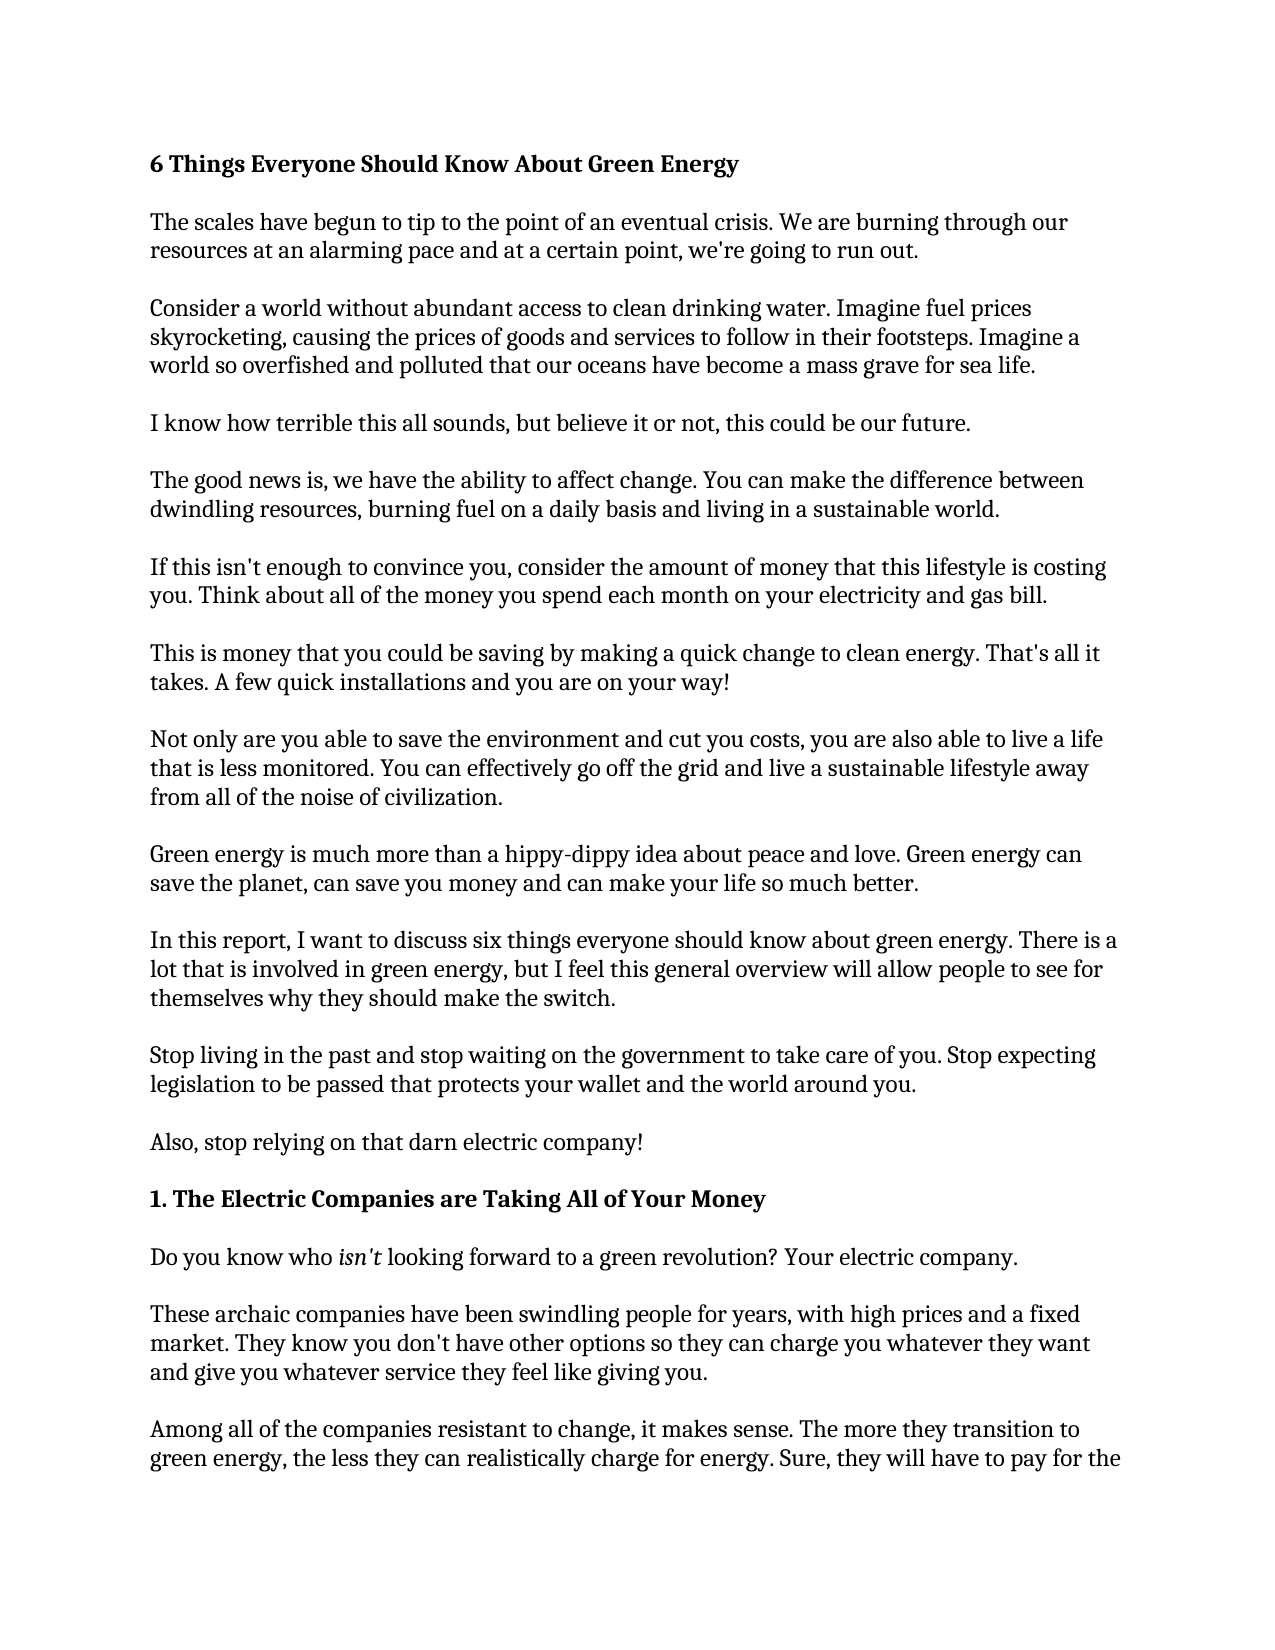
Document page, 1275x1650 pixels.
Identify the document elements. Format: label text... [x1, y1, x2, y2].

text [150, 1415, 1125, 1472]
text If this isn't enough to convince you, consider the amount of money that this lifestyle is costing you. Think about all of the money you spend each month on your electricity and gas bill. [150, 552, 1125, 610]
text Consider a world without abundant access to clean drinking water. Imagine fuel prices skyrocketing, causing the prices of goods and services to follow in their footsteps. Imagine a world so overfished and polluted that our oceans have become a mass grave for sea life. [150, 294, 1125, 380]
text This is money that you could be saving by making a quick change to clean energy. That's all it takes. A few quick installations and you are on your way! [150, 639, 1125, 696]
text These archaic companies have been swindling people for years, with high prices and a fixed market. They know you don't have other options so they can charge you whatever they want and give you whatever service they feel like giving you. [150, 1300, 1125, 1386]
text The scales have begun to tip to the point of an eventual crisis. We are burning through our resources at an alarming pace and at a certain point, we're going to run out. [150, 207, 1125, 265]
text Do you know who isn't looking forward to a green revolution? Your electric company. [150, 1242, 1125, 1271]
text Stop living in the past and stop waiting on the government to take care of you. Stop expecting legislation to be passed that protects your wallet and the world around you. [150, 1041, 1125, 1099]
text Green energy is much more than a hippy-dippy idea about peace and love. Green energy can save the planet, can save you money and can make your life so much better. [150, 840, 1125, 897]
text The good news is, we have the ability to affect change. You can make the difference between dwindling resources, burning fuel on a daily basis and living in a sustainable world. [150, 466, 1125, 524]
text In this report, I want to discuss six things everyone should know about green energy. There is a lot that is involved in green energy, but I feel this general overview will allow people to see for themselves why they should make the switch. [150, 926, 1125, 1012]
text Not only are you able to save the environment and cut you costs, you are also able to live a life that is less monitored. You can effectively go off the grid and live a sustainable lifestyle away from all of the noise of civilization. [150, 725, 1125, 811]
text Also, stop relying on that darn electric company! [150, 1127, 1125, 1156]
text 6 Things Everyone Should Know About Green Energy [150, 150, 1125, 179]
text 1. The Electric Companies are Taking All of Your Money [150, 1185, 1125, 1214]
text I know how terrible this all sounds, but believe it or not, this could be our future. [150, 409, 1125, 437]
